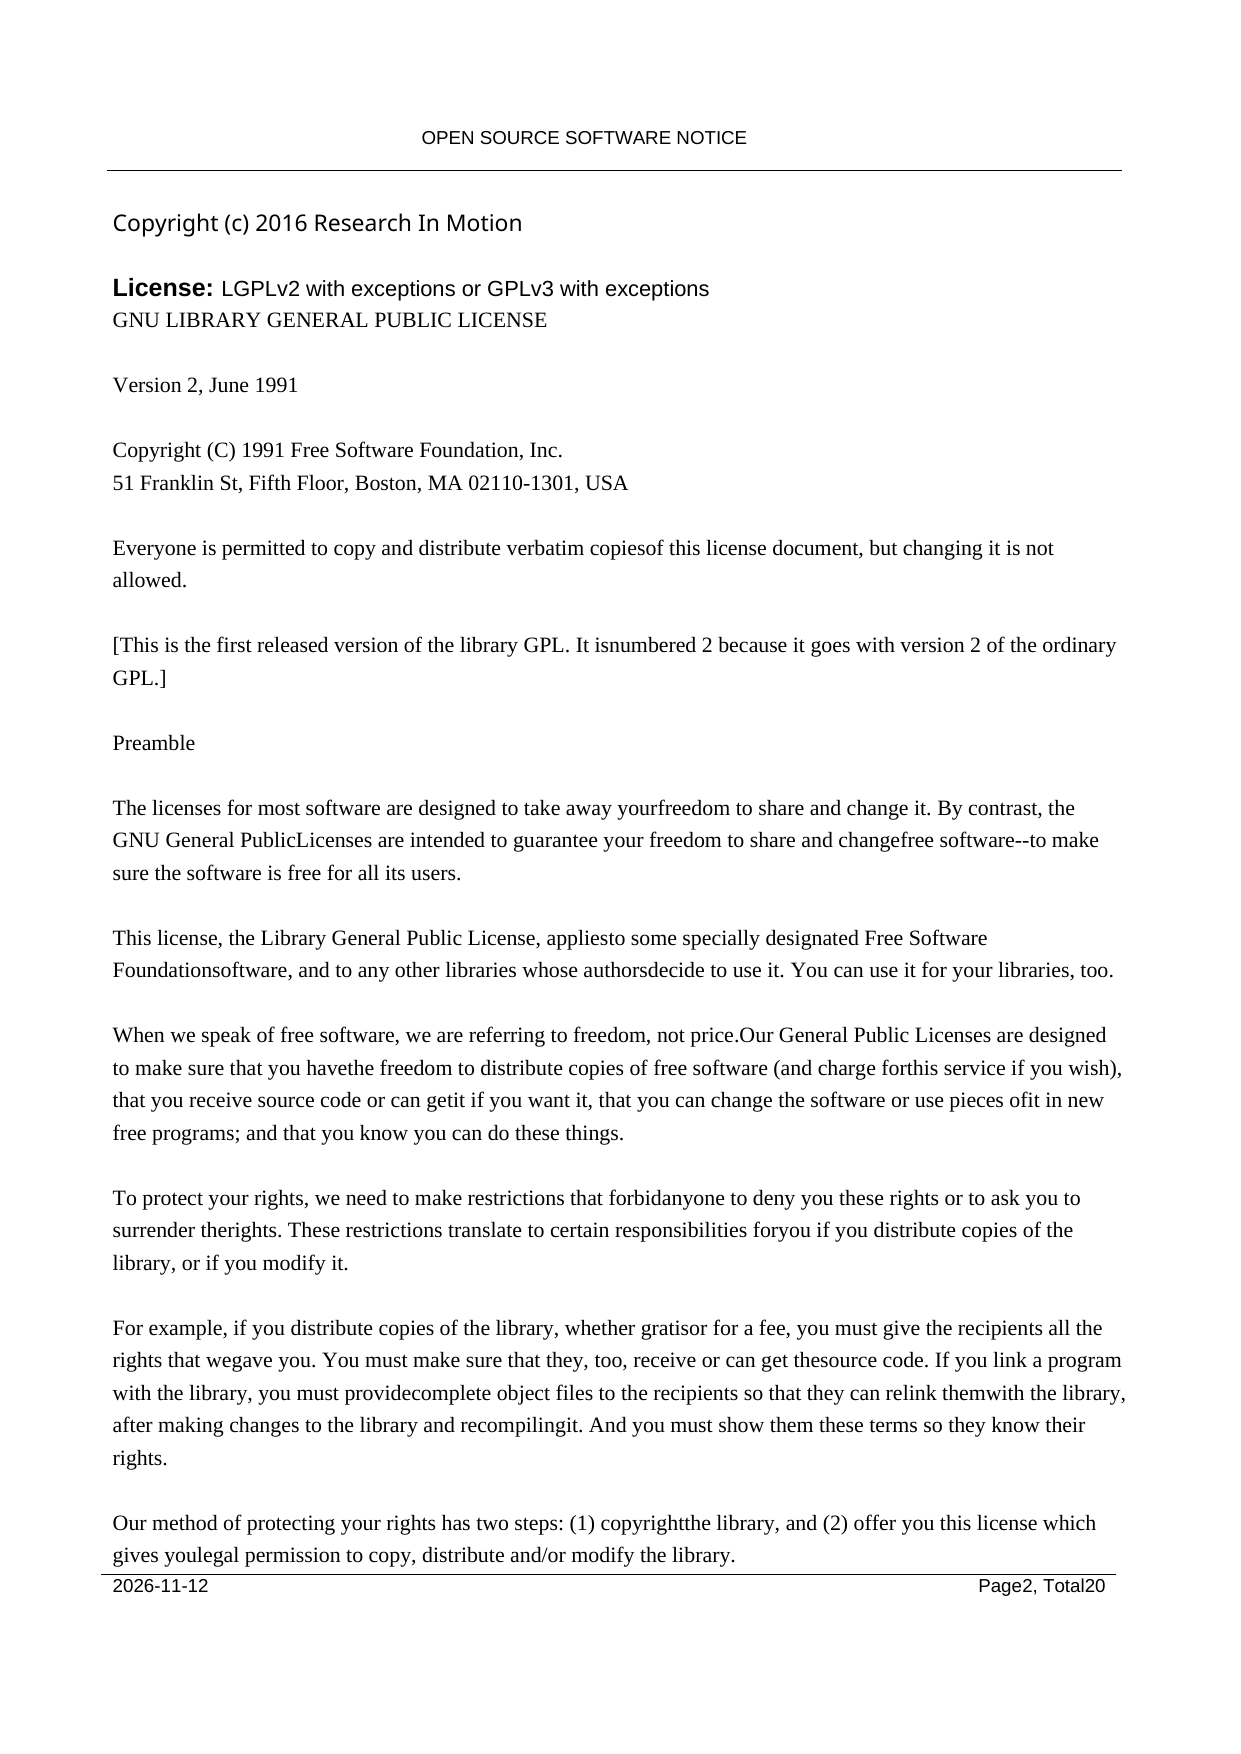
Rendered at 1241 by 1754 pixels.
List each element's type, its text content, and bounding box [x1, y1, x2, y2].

text License: LGPLv2 with exceptions or GPLv3 with exceptions [112, 271, 1128, 304]
text The licenses for most software are designed to take away yourfreedom to share and change it. By contrast, the GNU General PublicLicenses are intended to guarantee your freedom to share and changefree software--to make sure the software is free for all its users. [112, 791, 1128, 889]
text Everyone is permitted to copy and distribute verbatim copiesof this license document, but changing it is not allowed. [112, 531, 1128, 596]
text GNU LIBRARY GENERAL PUBLIC LICENSE [112, 304, 1128, 336]
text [112, 206, 1128, 271]
text Version 2, June 1991 [112, 369, 1128, 401]
text [This is the first released version of the library GPL. It isnumbered 2 because it goes with version 2 of the ordinary GPL.] [112, 629, 1128, 694]
text To protect your rights, we need to make restrictions that forbidanyone to deny you these rights or to ask you to surrender therights. These restrictions translate to certain responsibilities foryou if you distribute copies of the library, or if you modify it. [112, 1181, 1128, 1279]
text When we speak of free software, we are referring to freedom, not price.Our General Public Licenses are designed to make sure that you havethe freedom to distribute copies of free software (and charge forthis service if you wish), that you receive source code or can getit if you want it, that you can change the software or use pieces ofit in new free programs; and that you know you can do these things. [112, 1019, 1128, 1149]
text Preamble [112, 726, 1128, 759]
text 51 Franklin St, Fifth Floor, Boston, MA 02110-1301, USA [112, 466, 1128, 499]
text Our method of protecting your rights has two steps: (1) copyrightthe library, and (2) offer you this license which gives youlegal permission to copy, distribute and/or modify the library. [112, 1506, 1128, 1571]
text This license, the Library General Public License, appliesto some specially designated Free Software Foundationsoftware, and to any other libraries whose authorsdecide to use it. You can use it for your libraries, too. [112, 921, 1128, 986]
text For example, if you distribute copies of the library, whether gratisor for a fee, you must give the recipients all the rights that wegave you. You must make sure that they, too, receive or can get thesource code. If you link a program with the library, you must providecomplete object files to the recipients so that they can relink themwith the library, after making changes to the library and recompilingit. And you must show them these terms so they know their rights. [112, 1311, 1128, 1474]
text Copyright (C) 1991 Free Software Foundation, Inc. [112, 434, 1128, 466]
